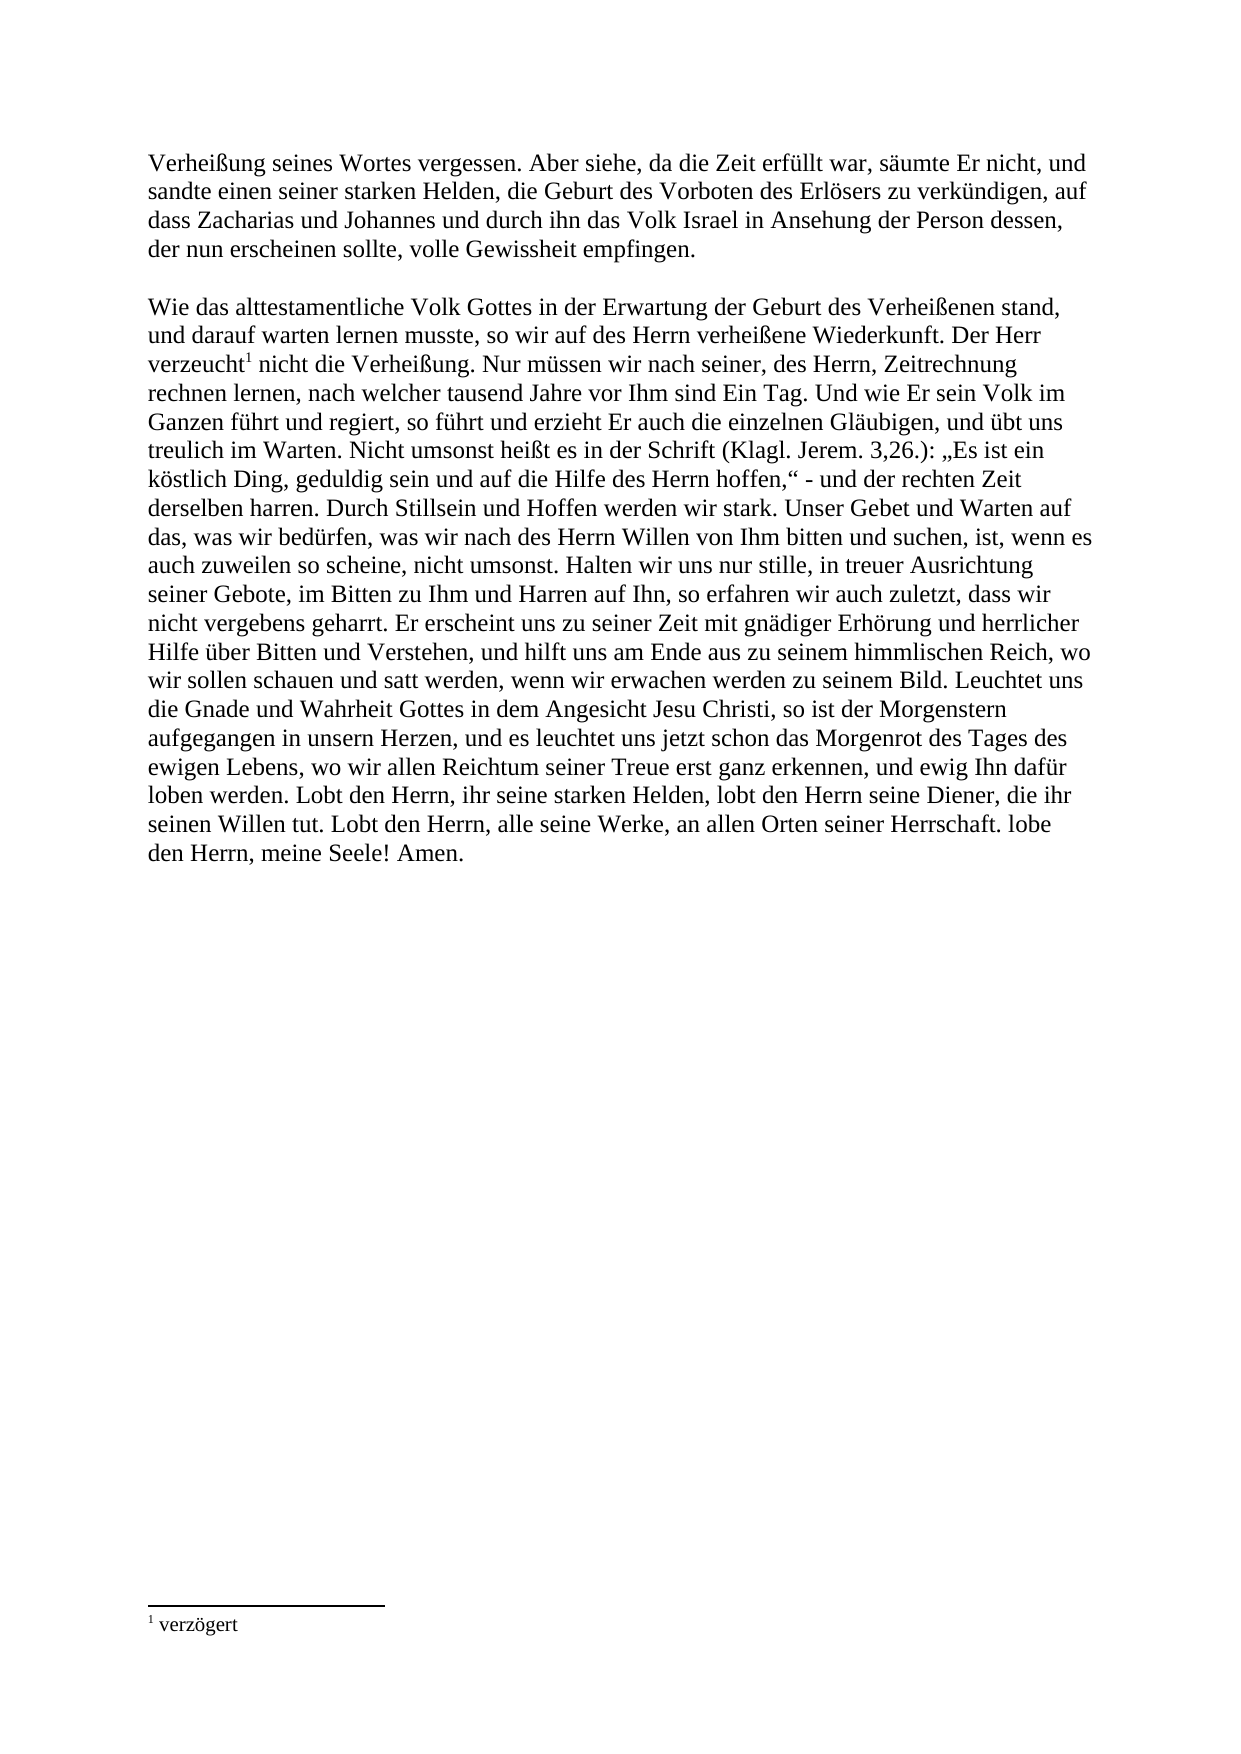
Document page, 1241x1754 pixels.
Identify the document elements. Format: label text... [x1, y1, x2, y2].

text Wie das alttestamentliche Volk Gottes in der Erwartung der Geburt des Verheißenen stand, und darauf warten lernen musste, so wir auf des Herrn verheißene Wiederkunft. Der Herr verzeucht nicht die Verheißung. Nur müssen wir nach seiner, des Herrn, Zeitrechnung rechnen lernen, nach welcher tausend Jahre vor Ihm sind Ein Tag. Und wie Er sein Volk im Ganzen führt und regiert, so führt und erzieht Er auch die einzelnen Gläubigen, und übt uns treulich im Warten. Nicht umsonst heißt es in der Schrift (Klagl. Jerem. 3,26.): „Es ist ein köstlich Ding, geduldig sein und auf die Hilfe des Herrn hoffen,“ - und der rechten Zeit derselben harren. Durch Stillsein und Hoffen werden wir stark. Unser Gebet und Warten auf das, was wir bedürfen, was wir nach des Herrn Willen von Ihm bitten und suchen, ist, wenn es auch zuweilen so scheine, nicht umsonst. Halten wir uns nur stille, in treuer Ausrichtung seiner Gebote, im Bitten zu Ihm und Harren auf Ihn, so erfahren wir auch zuletzt, dass wir nicht vergebens geharrt. Er erscheint uns zu seiner Zeit mit gnädiger Erhörung und herrlicher Hilfe über Bitten und Verstehen, und hilft uns am Ende aus zu seinem himmlischen Reich, wo wir sollen schauen und satt werden, wenn wir erwachen werden zu seinem Bild. Leuchtet uns die Gnade und Wahrheit Gottes in dem Angesicht Jesu Christi, so ist der Morgenstern aufgegangen in unsern Herzen, und es leuchtet uns jetzt schon das Morgenrot des Tages des ewigen Lebens, wo wir allen Reichtum seiner Treue erst ganz erkennen, und ewig Ihn dafür loben werden. Lobt den Herrn, ihr seine starken Helden, lobt den Herrn seine Diener, die ihr seinen Willen tut. Lobt den Herrn, alle seine Werke, an allen Orten seiner Herrschaft. lobe den Herrn, meine Seele! Amen. [148, 292, 1093, 867]
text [148, 148, 1093, 263]
